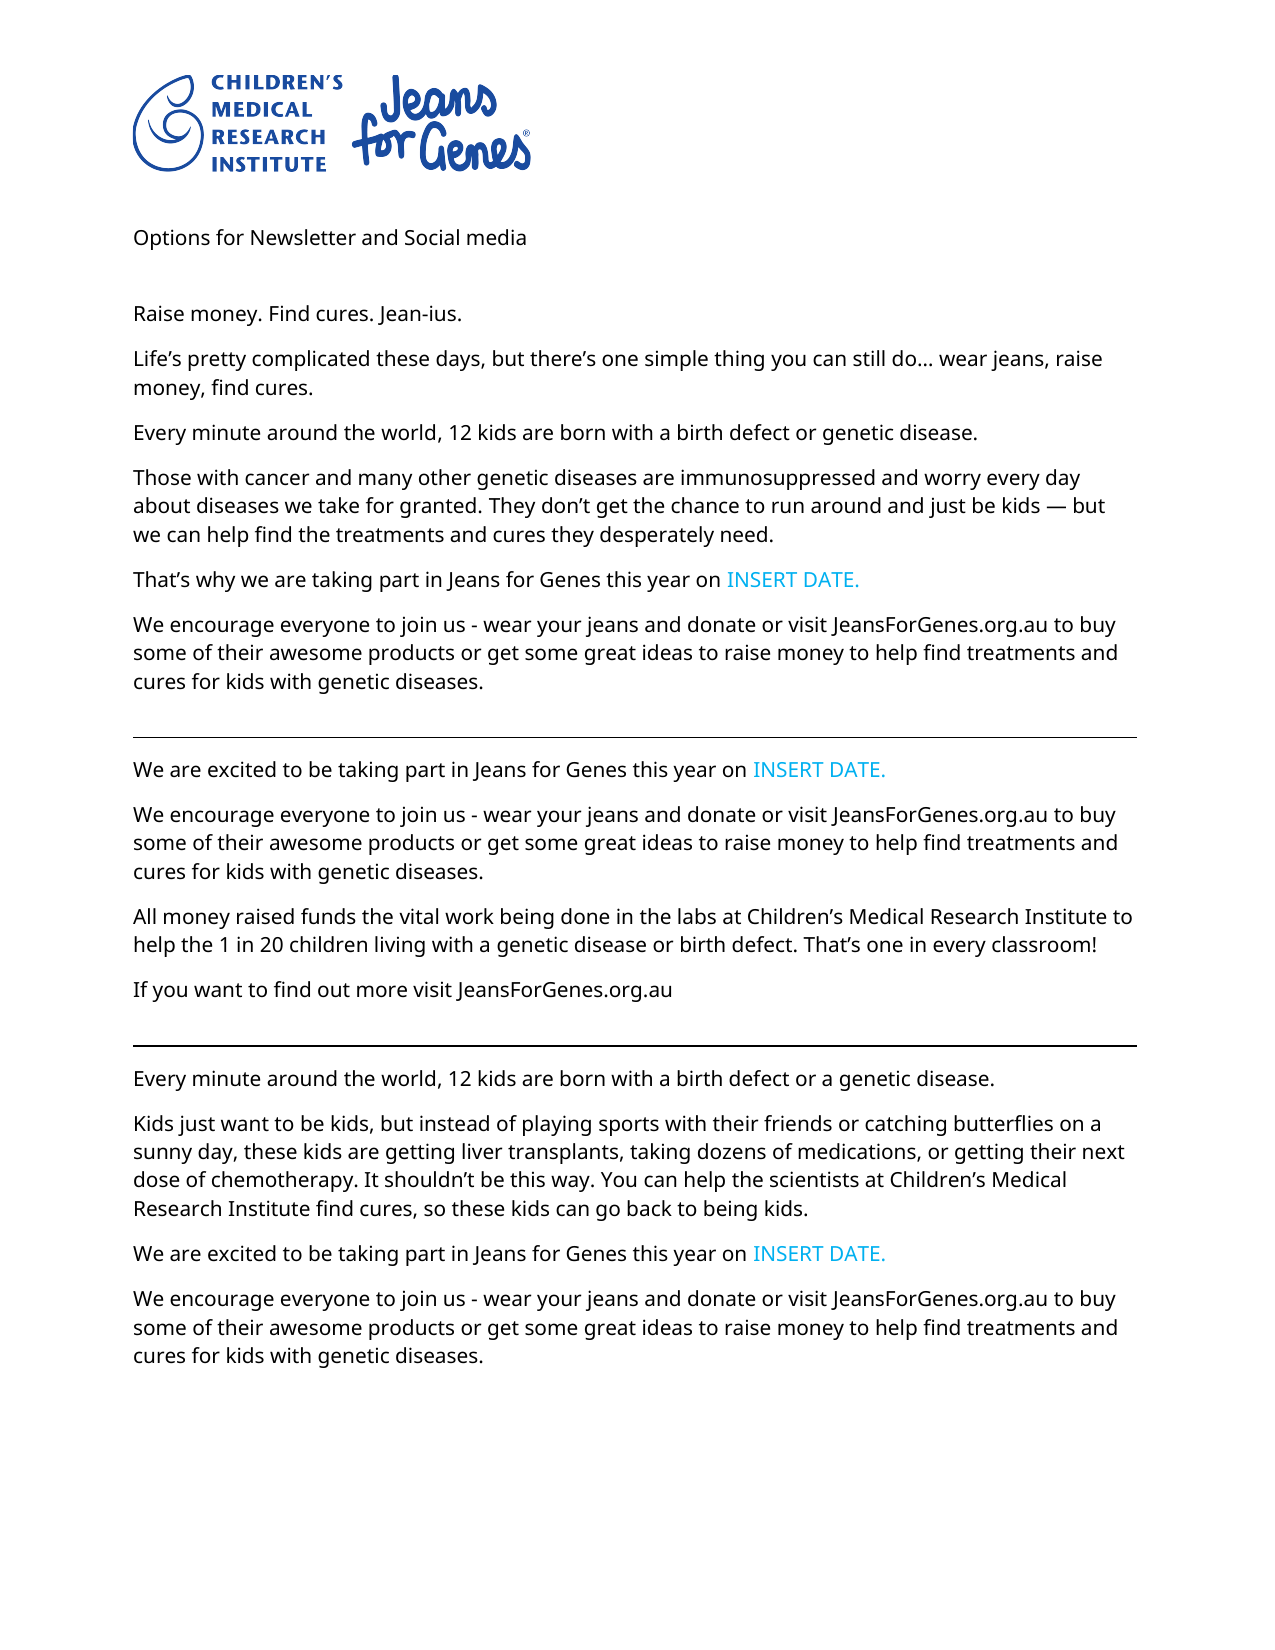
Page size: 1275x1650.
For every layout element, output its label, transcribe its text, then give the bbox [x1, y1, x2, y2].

text Every minute around the world, 12 kids are born with a birth defect or a genetic disease. [133, 1064, 1137, 1092]
text We are excited to be taking part in Jeans for Genes this year on INSERT DATE. [133, 1239, 1137, 1268]
text Life’s pretty complicated these days, but there’s one simple thing you can still do… wear jeans, raise money, find cures. [133, 344, 1137, 401]
text That’s why we are taking part in Jeans for Genes this year on INSERT DATE. [133, 565, 1137, 593]
text Options for Newsletter and Social media [133, 223, 1137, 252]
text If you want to find out more visit JeansForGenes.org.au [133, 976, 1137, 1004]
picture [132, 75, 531, 172]
text We encourage everyone to join us - wear your jeans and donate or visit JeansForGenes.org.au to buy some of their awesome products or get some great ideas to raise money to help find treatments and cures for kids with genetic diseases. [133, 610, 1137, 695]
text We encourage everyone to join us - wear your jeans and donate or visit JeansForGenes.org.au to buy some of their awesome products or get some great ideas to raise money to help find treatments and cures for kids with genetic diseases. [133, 800, 1137, 885]
text Every minute around the world, 12 kids are born with a birth defect or genetic disease. [133, 418, 1137, 446]
text Raise money. Find cures. Jean-ius. [133, 299, 1137, 327]
text We encourage everyone to join us - wear your jeans and donate or visit JeansForGenes.org.au to buy some of their awesome products or get some great ideas to raise money to help find treatments and cures for kids with genetic diseases. [133, 1284, 1137, 1369]
text All money raised funds the vital work being done in the labs at Children’s Medical Research Institute to help the 1 in 20 children living with a genetic disease or birth defect. That’s one in every classroom! [133, 902, 1137, 959]
text Those with cancer and many other genetic diseases are immunosuppressed and worry every day about diseases we take for granted. They don’t get the chance to run around and just be kids — but we can help find the treatments and cures they desperately need. [133, 463, 1137, 548]
text Kids just want to be kids, but instead of playing sports with their friends or catching butterflies on a sunny day, these kids are getting liver transplants, taking dozens of medications, or getting their next dose of chemotherapy. It shouldn’t be this way. You can help the scientists at Children’s Medical Research Institute find cures, so these kids can go back to being kids. [133, 1109, 1137, 1222]
text We are excited to be taking part in Jeans for Genes this year on INSERT DATE. [133, 755, 1137, 783]
